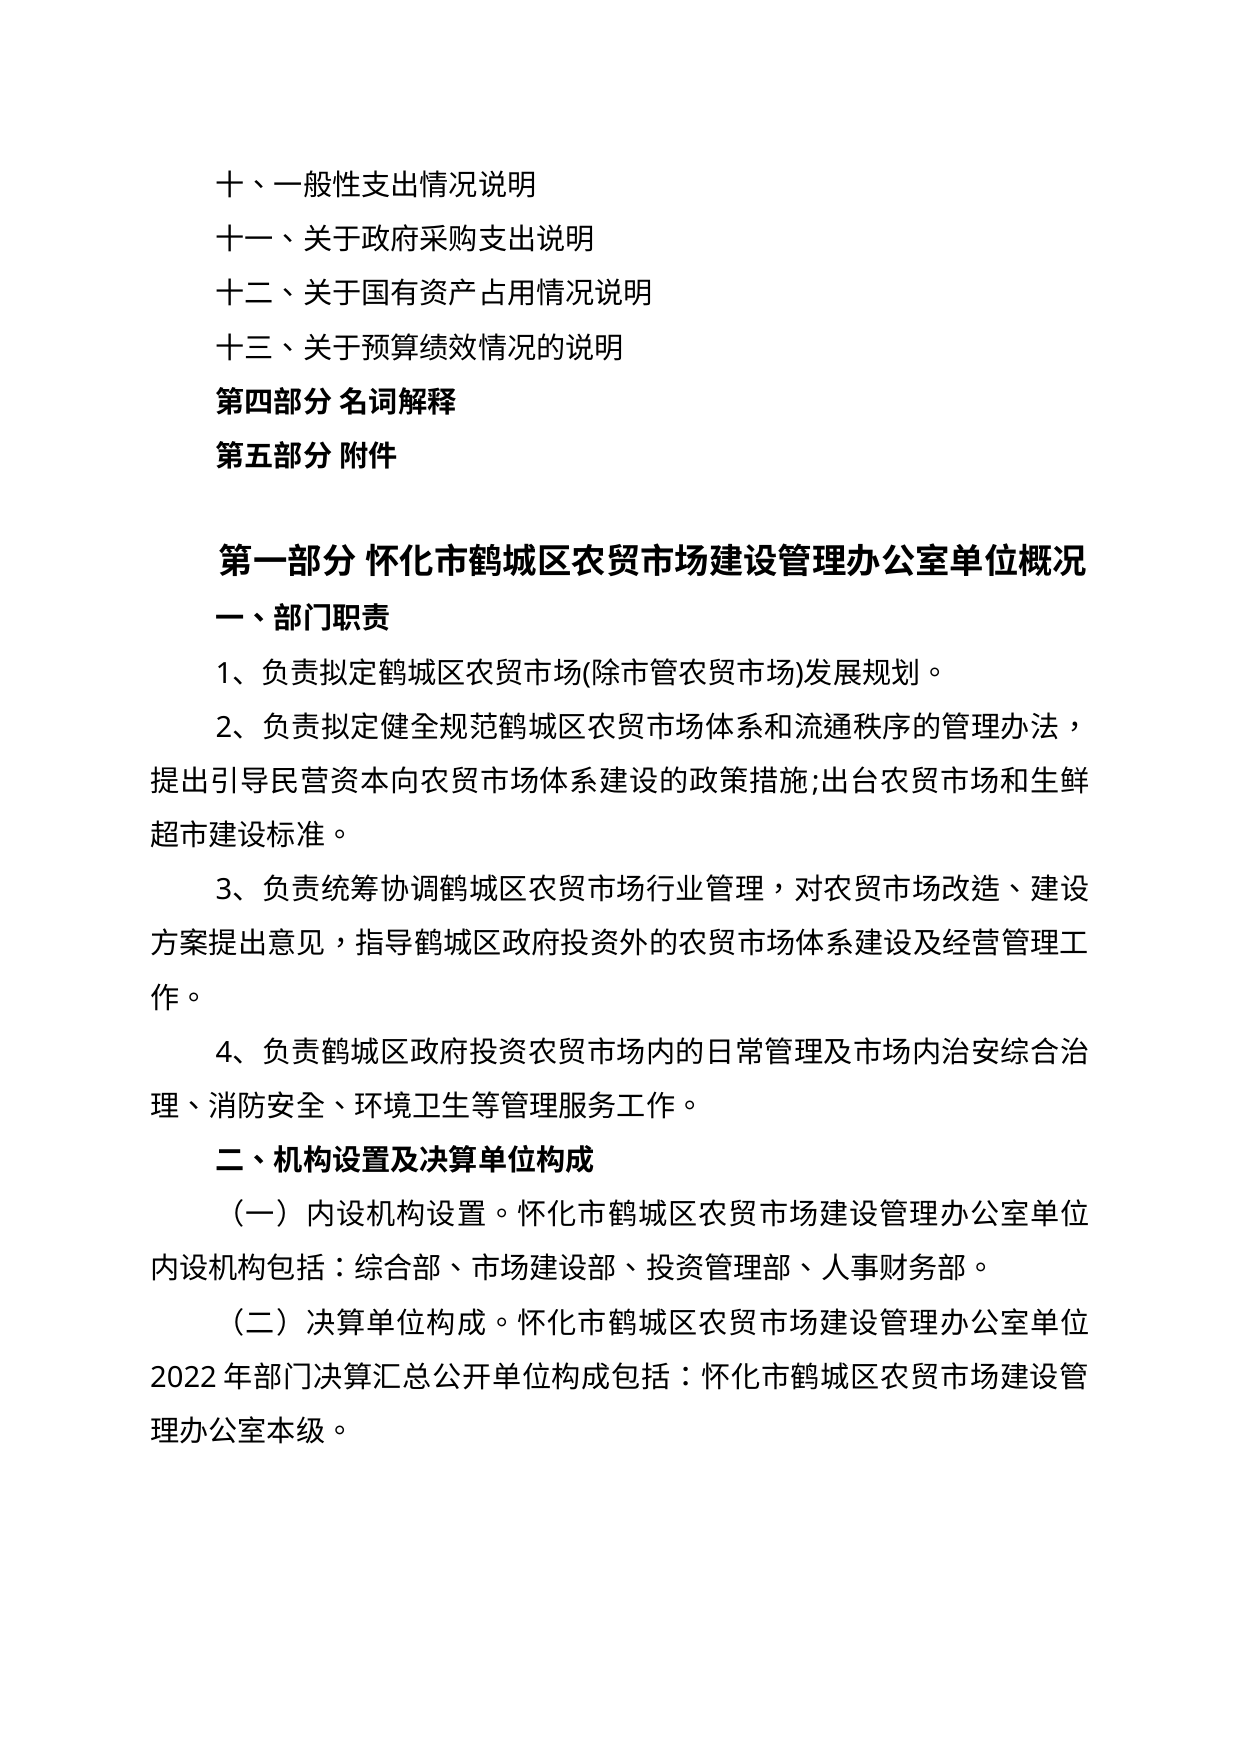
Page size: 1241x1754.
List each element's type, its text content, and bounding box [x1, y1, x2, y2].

text 第四部分 名词解释 [150, 367, 1090, 421]
text 二、机构设置及决算单位构成 [150, 1125, 1090, 1179]
text 十二、关于国有资产占用情况说明 [150, 258, 1090, 312]
text 一、部门职责 [150, 583, 1090, 637]
text 十三、关于预算绩效情况的说明 [150, 312, 1090, 367]
text （一）内设机构设置。怀化市鹤城区农贸市场建设管理办公室单位内设机构包括：综合部、市场建设部、投资管理部、人事财务部。 [150, 1179, 1090, 1287]
text 第五部分 附件 [150, 421, 1090, 475]
text 十一、关于政府采购支出说明 [150, 204, 1090, 258]
text 3、负责统筹协调鹤城区农贸市场行业管理，对农贸市场改造、建设方案提出意见，指导鹤城区政府投资外的农贸市场体系建设及经营管理工作。 [150, 854, 1090, 1017]
text 1、负责拟定鹤城区农贸市场(除市管农贸市场)发展规划。 [150, 637, 1090, 692]
text 4、负责鹤城区政府投资农贸市场内的日常管理及市场内治安综合治理、消防安全、环境卫生等管理服务工作。 [150, 1017, 1090, 1125]
text 十、一般性支出情况说明 [150, 150, 1090, 204]
text （二）决算单位构成。怀化市鹤城区农贸市场建设管理办公室单位2022年部门决算汇总公开单位构成包括：怀化市鹤城区农贸市场建设管理办公室本级。 [150, 1287, 1090, 1450]
text 2、负责拟定健全规范鹤城区农贸市场体系和流通秩序的管理办法，提出引导民营资本向农贸市场体系建设的政策措施;出台农贸市场和生鲜超市建设标准。 [150, 692, 1090, 854]
text 第一部分 怀化市鹤城区农贸市场建设管理办公室单位概况 [150, 529, 1090, 583]
